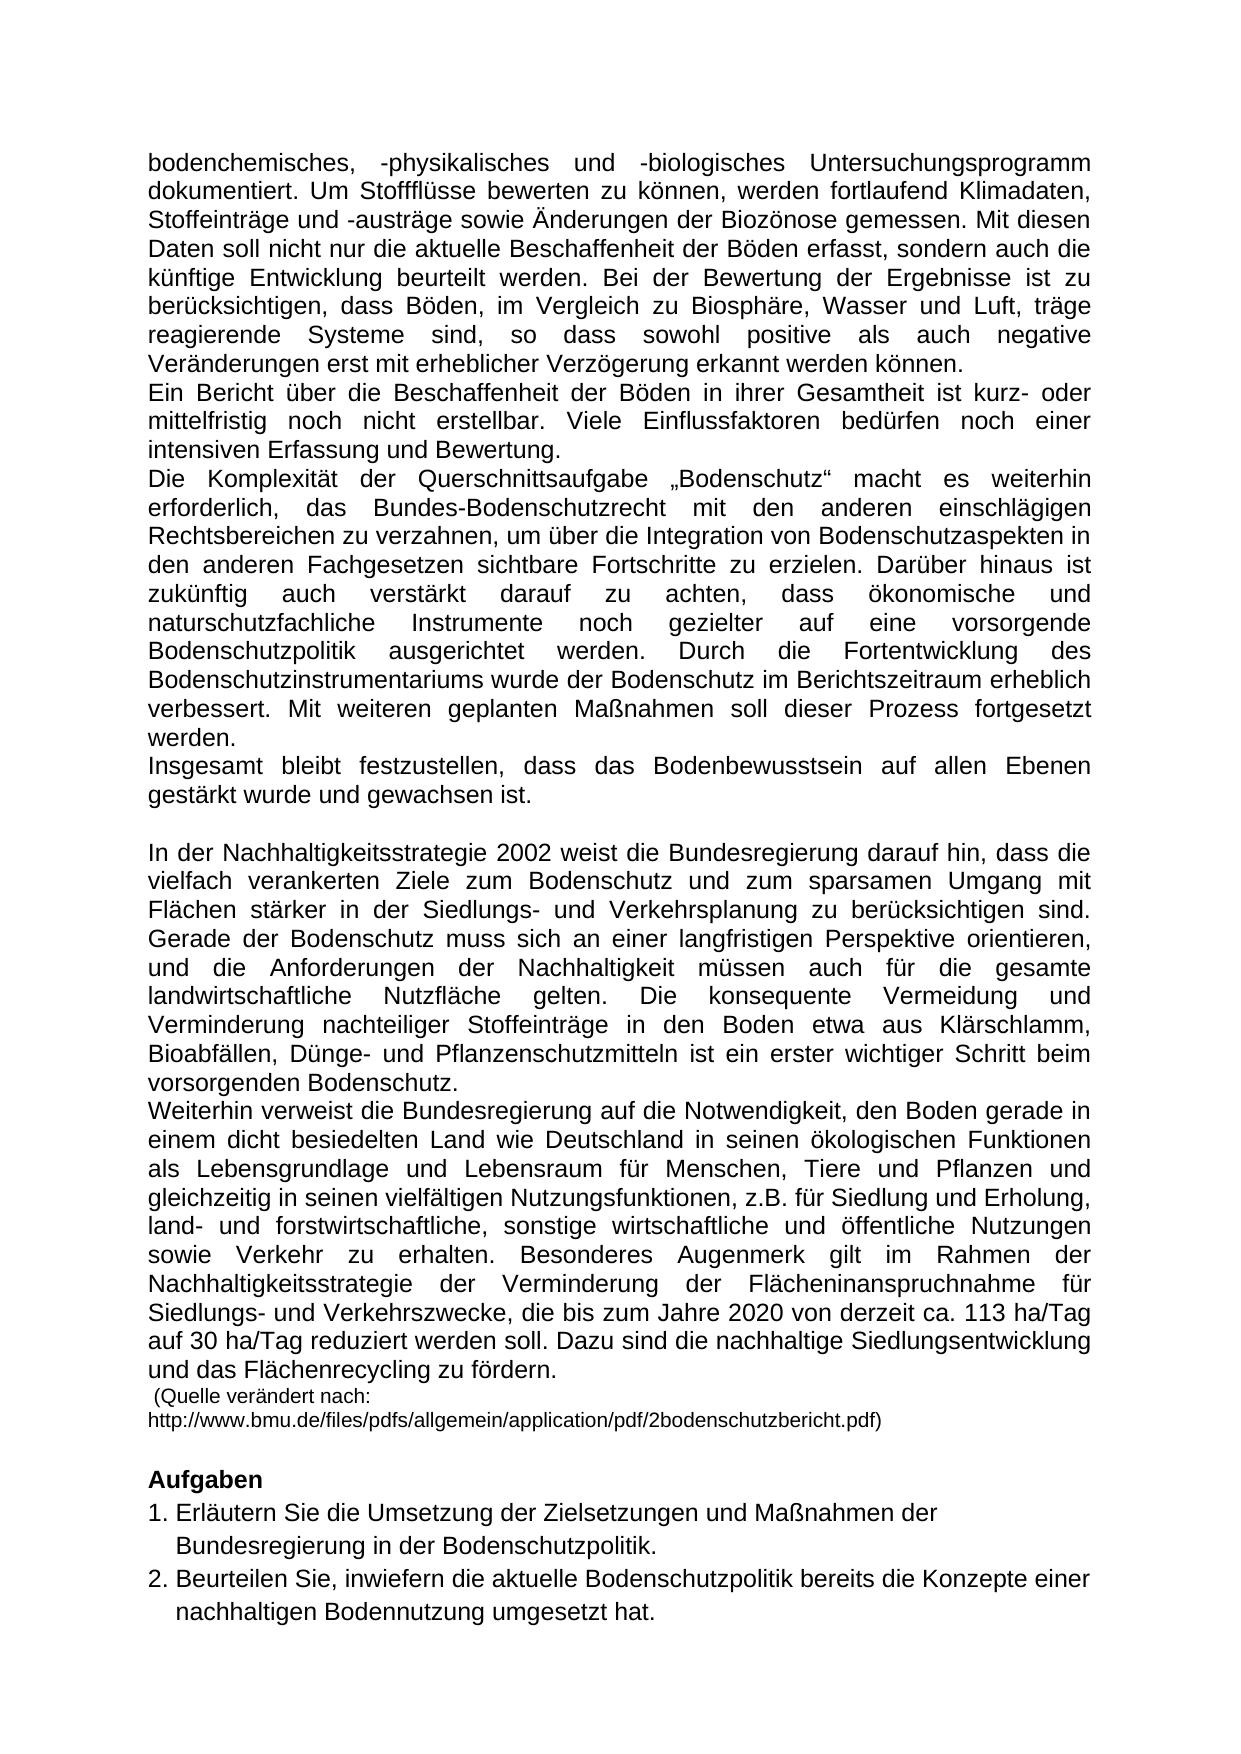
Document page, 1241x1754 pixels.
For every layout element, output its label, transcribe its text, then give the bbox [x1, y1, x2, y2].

text Die Komplexität der Querschnittsaufgabe „Bodenschutz“ macht es weiterhin erforderlich, das Bundes-Bodenschutzrecht mit den anderen einschlägigen Rechtsbereichen zu verzahnen, um über die Integration von Bodenschutzaspekten in den anderen Fachgesetzen sichtbare Fortschritte zu erzielen. Darüber hinaus ist zukünftig auch verstärkt darauf zu achten, dass ökonomische und naturschutzfachliche Instrumente noch gezielter auf eine vorsorgende Bodenschutzpolitik ausgerichtet werden. Durch die Fortentwicklung des Bodenschutzinstrumentariums wurde der Bodenschutz im Berichtszeitraum erheblich verbessert. Mit weiteren geplanten Maßnahmen soll dieser Prozess fortgesetzt werden. [148, 464, 1093, 751]
text Weiterhin verweist die Bundesregierung auf die Notwendigkeit, den Boden gerade in einem dicht besiedelten Land wie Deutschland in seinen ökologischen Funktionen als Lebensgrundlage und Lebensraum für Menschen, Tiere und Pflanzen und gleichzeitig in seinen vielfältigen Nutzungsfunktionen, z.B. für Siedlung und Erholung, land- und forstwirtschaftliche, sonstige wirtschaftliche und öffentliche Nutzungen sowie Verkehr zu erhalten. Besonderes Augenmerk gilt im Rahmen der Nachhaltigkeitsstrategie der Verminderung der Flächeninanspruchnahme für Siedlungs- und Verkehrszwecke, die bis zum Jahre 2020 von derzeit ca. 113 ha/Tag auf 30 ha/Tag reduziert werden soll. Dazu sind die nachhaltige Siedlungsentwicklung und das Flächenrecycling zu fördern. [148, 1096, 1093, 1384]
text In der Nachhaltigkeitsstrategie 2002 weist die Bundesregierung darauf hin, dass die vielfach verankerten Ziele zum Bodenschutz und zum sparsamen Umgang mit Flächen stärker in der Siedlungs- und Verkehrsplanung zu berücksichtigen sind. Gerade der Bodenschutz muss sich an einer langfristigen Perspektive orientieren, und die Anforderungen der Nachhaltigkeit müssen auch für die gesamte landwirtschaftliche Nutzfläche gelten. Die konsequente Vermeidung und Verminderung nachteiliger Stoffeinträge in den Boden etwa aus Klärschlamm, Bioabfällen, Dünge- und Pflanzenschutzmitteln ist ein erster wichtiger Schritt beim vorsorgenden Bodenschutz. [148, 838, 1093, 1096]
text Insgesamt bleibt festzustellen, dass das Bodenbewusstsein auf allen Ebenen gestärkt wurde und gewachsen ist. [148, 751, 1093, 809]
text Aufgaben [148, 1465, 1093, 1493]
text Ein Bericht über die Beschaffenheit der Böden in ihrer Gesamtheit ist kurz- oder mittelfristig noch nicht erstellbar. Viele Einflussfaktoren bedürfen noch einer intensiven Erfassung und Bewertung. [148, 378, 1093, 464]
text nachhaltigen Bodennutzung umgesetzt hat. [148, 1597, 1093, 1626]
text Bundesregierung in der Bodenschutzpolitik. [148, 1531, 1093, 1559]
text (Quelle verändert nach: http://www.bmu.de/files/pdfs/allgemein/application/pdf/2bodenschutzbericht.pdf) [148, 1384, 1093, 1432]
text 2. Beurteilen Sie, inwiefern die aktuelle Bodenschutzpolitik bereits die Konzepte einer [148, 1564, 1093, 1593]
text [148, 148, 1093, 378]
text 1. Erläutern Sie die Umsetzung der Zielsetzungen und Maßnahmen der [148, 1498, 1093, 1527]
